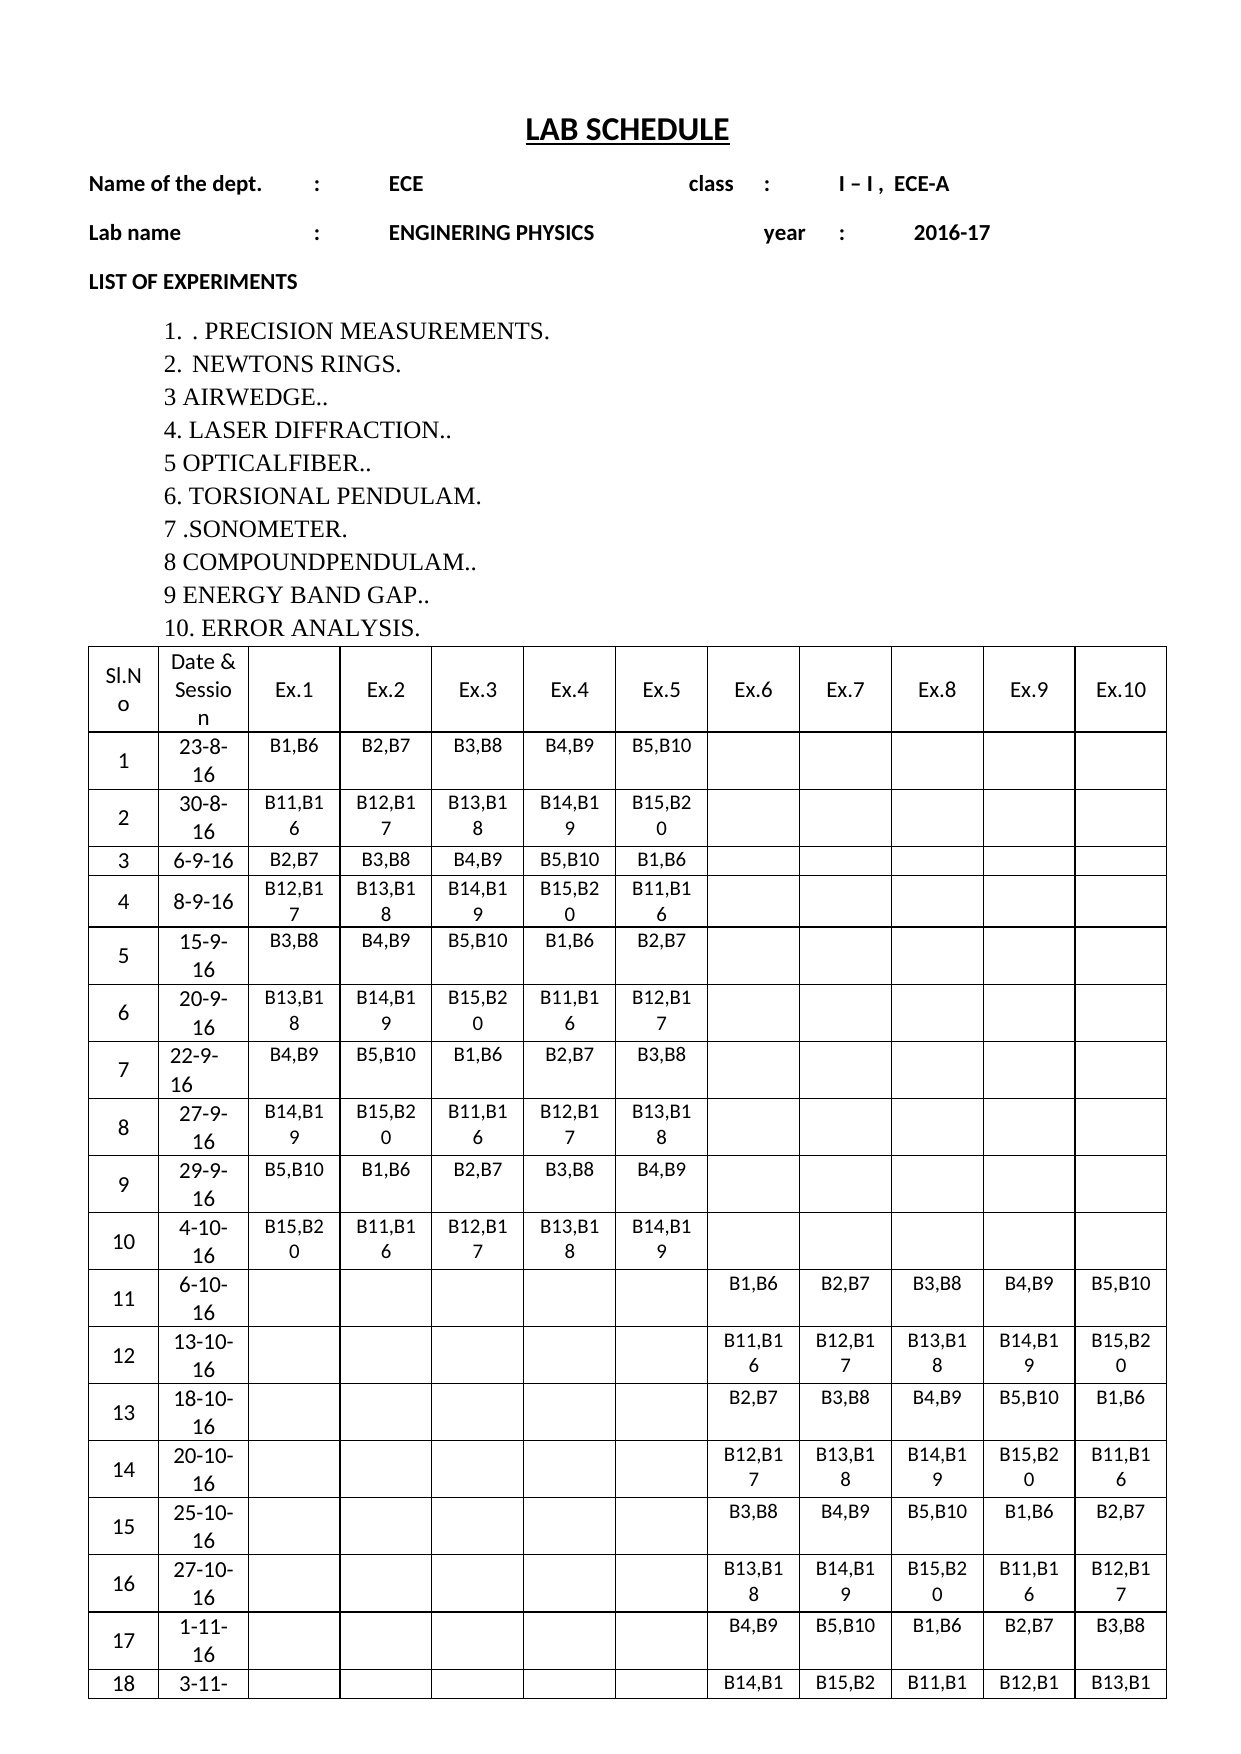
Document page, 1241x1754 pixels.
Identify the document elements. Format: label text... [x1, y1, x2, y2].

table_cell 23-8-16 [159, 733, 248, 788]
table_cell [524, 1498, 615, 1554]
table_cell B12,B17 [524, 1099, 615, 1155]
text Lab name : ENGINERING PHYSICS year : 2016-17 [89, 218, 1167, 246]
table_cell B5,B10 [616, 733, 707, 788]
table_cell B4,B9 [341, 928, 431, 983]
table_cell B1,B6 [892, 1613, 983, 1668]
table_cell B3,B8 [892, 1270, 983, 1326]
table_cell B15,B20 [984, 1441, 1074, 1497]
table_cell 6-9-16 [159, 847, 248, 874]
table_cell B14,B19 [432, 876, 523, 926]
table_header Ex.10 [1076, 647, 1166, 731]
table_cell [524, 1384, 615, 1440]
table_cell B2,B7 [249, 847, 339, 874]
table_cell 29-9-16 [159, 1156, 248, 1212]
table_cell B12,B17 [249, 876, 339, 926]
text 9 ENERGY BAND GAP.. [164, 580, 1167, 609]
table_cell [249, 1270, 339, 1326]
table_cell [892, 985, 983, 1041]
table_cell B12,B17 [616, 985, 707, 1041]
table_cell B3,B8 [341, 847, 431, 874]
table_cell [341, 1270, 431, 1326]
table_cell B11,B16 [708, 1327, 799, 1383]
table_cell [524, 1441, 615, 1497]
table_cell [616, 1670, 707, 1698]
table_header Ex.5 [616, 647, 707, 731]
table_cell [432, 1270, 523, 1326]
table_header Ex.7 [800, 647, 891, 731]
text LAB SCHEDULE [89, 108, 1167, 149]
table_cell B1,B6 [432, 1042, 523, 1098]
table_cell [616, 1441, 707, 1497]
table_cell 6-10-16 [159, 1270, 248, 1326]
table_cell [432, 1498, 523, 1554]
table_cell [616, 1327, 707, 1383]
table_cell B15,B20 [892, 1555, 983, 1611]
table_cell [984, 928, 1074, 983]
text 8 COMPOUNDPENDULAM.. [164, 547, 1167, 576]
table_cell B2,B7 [341, 733, 431, 788]
table_cell B12,B17 [432, 1213, 523, 1269]
table_cell 4-10-16 [159, 1213, 248, 1269]
table_cell [892, 733, 983, 788]
text Name of the dept. : ECE class : I – I , ECE-A [89, 169, 1167, 197]
table_cell 11 [89, 1270, 158, 1326]
table_cell [1076, 1042, 1166, 1098]
table_cell [616, 1384, 707, 1440]
table_cell 17 [89, 1613, 158, 1668]
table_cell B1,B6 [708, 1270, 799, 1326]
table_cell B11,B16 [341, 1213, 431, 1269]
table_cell [341, 1441, 431, 1497]
table_cell [800, 1042, 891, 1098]
table_cell B13,B18 [432, 790, 523, 846]
table_cell [432, 1384, 523, 1440]
table_cell [524, 1670, 615, 1698]
table_cell B15,B20 [524, 876, 615, 926]
table_cell B12,B17 [800, 1327, 891, 1383]
table_cell [984, 733, 1074, 788]
table_cell [249, 1384, 339, 1440]
table_cell [432, 1555, 523, 1611]
table_cell B13,B18 [892, 1327, 983, 1383]
table_cell [1076, 1156, 1166, 1212]
text 10. ERROR ANALYSIS. [164, 613, 1167, 642]
table_cell B5,B10 [524, 847, 615, 874]
table_cell [524, 1270, 615, 1326]
table_cell B11,B16 [249, 790, 339, 846]
table_cell [432, 1670, 523, 1698]
table_cell 3 [89, 847, 158, 874]
table_cell B15,B20 [800, 1670, 891, 1698]
table_cell 10 [89, 1213, 158, 1269]
table_cell [341, 1613, 431, 1668]
table_cell B12,B17 [984, 1670, 1074, 1698]
table_cell B3,B8 [249, 928, 339, 983]
table_cell 6 [89, 985, 158, 1041]
table_cell 5 [89, 928, 158, 983]
table_cell [524, 1327, 615, 1383]
table_cell 15 [89, 1498, 158, 1554]
text 7 .SONOMETER. [164, 514, 1167, 543]
table_header Ex.1 [249, 647, 339, 731]
table_cell [800, 928, 891, 983]
table_cell B4,B9 [524, 733, 615, 788]
table_cell 18 [89, 1670, 158, 1698]
table_cell 4 [89, 876, 158, 926]
table_cell [708, 1156, 799, 1212]
table_cell B3,B8 [708, 1498, 799, 1554]
table_cell [984, 847, 1074, 874]
table_cell B11,B16 [524, 985, 615, 1041]
table_cell [524, 1613, 615, 1668]
table_cell [249, 1555, 339, 1611]
table_cell B13,B18 [616, 1099, 707, 1155]
table_cell [892, 1156, 983, 1212]
text 3 AIRWEDGE.. [164, 382, 1167, 411]
table_cell [341, 1670, 431, 1698]
table_cell [524, 1555, 615, 1611]
table_cell 27-9-16 [159, 1099, 248, 1155]
table_cell [432, 1613, 523, 1668]
table_cell B13,B18 [341, 876, 431, 926]
table_cell B2,B7 [800, 1270, 891, 1326]
table_cell B3,B8 [616, 1042, 707, 1098]
table_cell B14,B19 [341, 985, 431, 1041]
table_cell [892, 1099, 983, 1155]
table_cell [341, 1555, 431, 1611]
table_cell [616, 1613, 707, 1668]
table_cell B1,B6 [1076, 1384, 1166, 1440]
table_cell 20-9-16 [159, 985, 248, 1041]
table_cell [984, 790, 1074, 846]
table_cell [892, 1042, 983, 1098]
table_cell [249, 1498, 339, 1554]
table_cell B2,B7 [432, 1156, 523, 1212]
table_cell [708, 985, 799, 1041]
table_cell 18-10-16 [159, 1384, 248, 1440]
table_cell B2,B7 [524, 1042, 615, 1098]
table_cell 30-8-16 [159, 790, 248, 846]
table_cell 16 [89, 1555, 158, 1611]
table_cell B2,B7 [1076, 1498, 1166, 1554]
table_cell 12 [89, 1327, 158, 1383]
table_cell B4,B9 [432, 847, 523, 874]
table_cell 2 [89, 790, 158, 846]
table_cell [341, 1498, 431, 1554]
table_header Ex.2 [341, 647, 431, 731]
table_header Ex.9 [984, 647, 1074, 731]
table_header Sl.No [89, 647, 158, 731]
table_cell B1,B6 [341, 1156, 431, 1212]
table_cell [1076, 876, 1166, 926]
table_cell [1076, 985, 1166, 1041]
table_cell [249, 1613, 339, 1668]
table_cell B2,B7 [616, 928, 707, 983]
table_cell B5,B10 [892, 1498, 983, 1554]
table_cell B14,B19 [708, 1670, 799, 1698]
table_cell 25-10-16 [159, 1498, 248, 1554]
table_cell B14,B19 [249, 1099, 339, 1155]
table_header Date & Session [159, 647, 248, 731]
table_cell 7 [89, 1042, 158, 1098]
table_cell B15,B20 [341, 1099, 431, 1155]
table_cell B2,B7 [708, 1384, 799, 1440]
table_cell B11,B16 [616, 876, 707, 926]
table_cell B1,B6 [524, 928, 615, 983]
table_cell [249, 1327, 339, 1383]
table_cell [800, 790, 891, 846]
table_cell [708, 1213, 799, 1269]
text 4. LASER DIFFRACTION.. [164, 415, 1167, 444]
table_cell B14,B19 [800, 1555, 891, 1611]
table_cell [341, 1384, 431, 1440]
table_cell [800, 876, 891, 926]
table_cell [892, 1213, 983, 1269]
table_cell B5,B10 [984, 1384, 1074, 1440]
table_cell [800, 985, 891, 1041]
table_cell [616, 1270, 707, 1326]
list . PRECISION MEASUREMENTS. [164, 316, 1167, 345]
table_cell 14 [89, 1441, 158, 1497]
table_cell B5,B10 [249, 1156, 339, 1212]
table_cell 13 [89, 1384, 158, 1440]
table_cell [892, 847, 983, 874]
table_cell [984, 1099, 1074, 1155]
table_cell B5,B10 [800, 1613, 891, 1668]
table_cell [800, 733, 891, 788]
table_header Ex.4 [524, 647, 615, 731]
table_cell B3,B8 [800, 1384, 891, 1440]
table_cell B15,B20 [1076, 1327, 1166, 1383]
table_cell B4,B9 [616, 1156, 707, 1212]
table_cell B4,B9 [708, 1613, 799, 1668]
table_cell B12,B17 [341, 790, 431, 846]
table_cell 8-9-16 [159, 876, 248, 926]
table_cell [984, 1213, 1074, 1269]
table_cell B11,B16 [892, 1670, 983, 1698]
table_cell 1 [89, 733, 158, 788]
table_cell [616, 1555, 707, 1611]
table_cell B12,B17 [708, 1441, 799, 1497]
table_cell 8 [89, 1099, 158, 1155]
table_cell [432, 1327, 523, 1383]
list NEWTONS RINGS. [164, 349, 1167, 378]
table_cell [249, 1441, 339, 1497]
table_cell [1076, 928, 1166, 983]
table_cell B13,B18 [1076, 1670, 1166, 1698]
table_cell B14,B19 [616, 1213, 707, 1269]
table_cell 15-9-16 [159, 928, 248, 983]
table_cell B14,B19 [984, 1327, 1074, 1383]
table_cell B12,B17 [1076, 1555, 1166, 1611]
table_cell 13-10-16 [159, 1327, 248, 1383]
table_cell [1076, 1099, 1166, 1155]
table_cell [1076, 790, 1166, 846]
table_header Ex.8 [892, 647, 983, 731]
table_cell B14,B19 [524, 790, 615, 846]
table_cell [708, 1099, 799, 1155]
table_cell [984, 985, 1074, 1041]
table_cell B11,B16 [432, 1099, 523, 1155]
table_cell B1,B6 [616, 847, 707, 874]
table_header Ex.3 [432, 647, 523, 731]
text 6. TORSIONAL PENDULAM. [164, 481, 1167, 510]
table_cell [708, 847, 799, 874]
table_cell [1076, 847, 1166, 874]
table_cell B11,B16 [1076, 1441, 1166, 1497]
table_cell [1076, 1213, 1166, 1269]
table_cell B15,B20 [432, 985, 523, 1041]
table_cell [800, 1156, 891, 1212]
table_cell [892, 790, 983, 846]
table_cell B13,B18 [708, 1555, 799, 1611]
table_cell B4,B9 [800, 1498, 891, 1554]
table_cell 27-10-16 [159, 1555, 248, 1611]
table_cell B15,B20 [249, 1213, 339, 1269]
table_cell B14,B19 [892, 1441, 983, 1497]
table_cell B1,B6 [249, 733, 339, 788]
table_cell [432, 1441, 523, 1497]
table_cell [249, 1670, 339, 1698]
table_cell [892, 876, 983, 926]
table_cell B1,B6 [984, 1498, 1074, 1554]
table_cell B15,B20 [616, 790, 707, 846]
table_cell B4,B9 [249, 1042, 339, 1098]
table_cell [1076, 733, 1166, 788]
table_cell [984, 1156, 1074, 1212]
table_cell [800, 1099, 891, 1155]
table_cell B5,B10 [341, 1042, 431, 1098]
table_cell 3-11-16 [159, 1670, 248, 1698]
table_cell [984, 876, 1074, 926]
table_cell B3,B8 [1076, 1613, 1166, 1668]
table_cell [616, 1498, 707, 1554]
table_cell 22-9-16 [159, 1042, 248, 1098]
table_cell [341, 1327, 431, 1383]
table_cell [708, 1042, 799, 1098]
table_cell B13,B18 [249, 985, 339, 1041]
table_cell [708, 733, 799, 788]
table_cell [892, 928, 983, 983]
table_header Ex.6 [708, 647, 799, 731]
table_cell [984, 1042, 1074, 1098]
text 5 OPTICALFIBER.. [164, 448, 1167, 477]
table_cell B4,B9 [984, 1270, 1074, 1326]
table_cell B11,B16 [984, 1555, 1074, 1611]
table_cell 20-10-16 [159, 1441, 248, 1497]
table_cell B13,B18 [524, 1213, 615, 1269]
table_cell 1-11-16 [159, 1613, 248, 1668]
table_cell [708, 790, 799, 846]
table_cell [708, 876, 799, 926]
table_cell B2,B7 [984, 1613, 1074, 1668]
table_cell B13,B18 [800, 1441, 891, 1497]
table_cell [800, 847, 891, 874]
text LIST OF EXPERIMENTS [89, 267, 1167, 295]
table_cell B3,B8 [432, 733, 523, 788]
table_cell 9 [89, 1156, 158, 1212]
table_cell B3,B8 [524, 1156, 615, 1212]
table_cell B4,B9 [892, 1384, 983, 1440]
table_cell [708, 928, 799, 983]
table_cell B5,B10 [432, 928, 523, 983]
table_cell [800, 1213, 891, 1269]
table_cell B5,B10 [1076, 1270, 1166, 1326]
